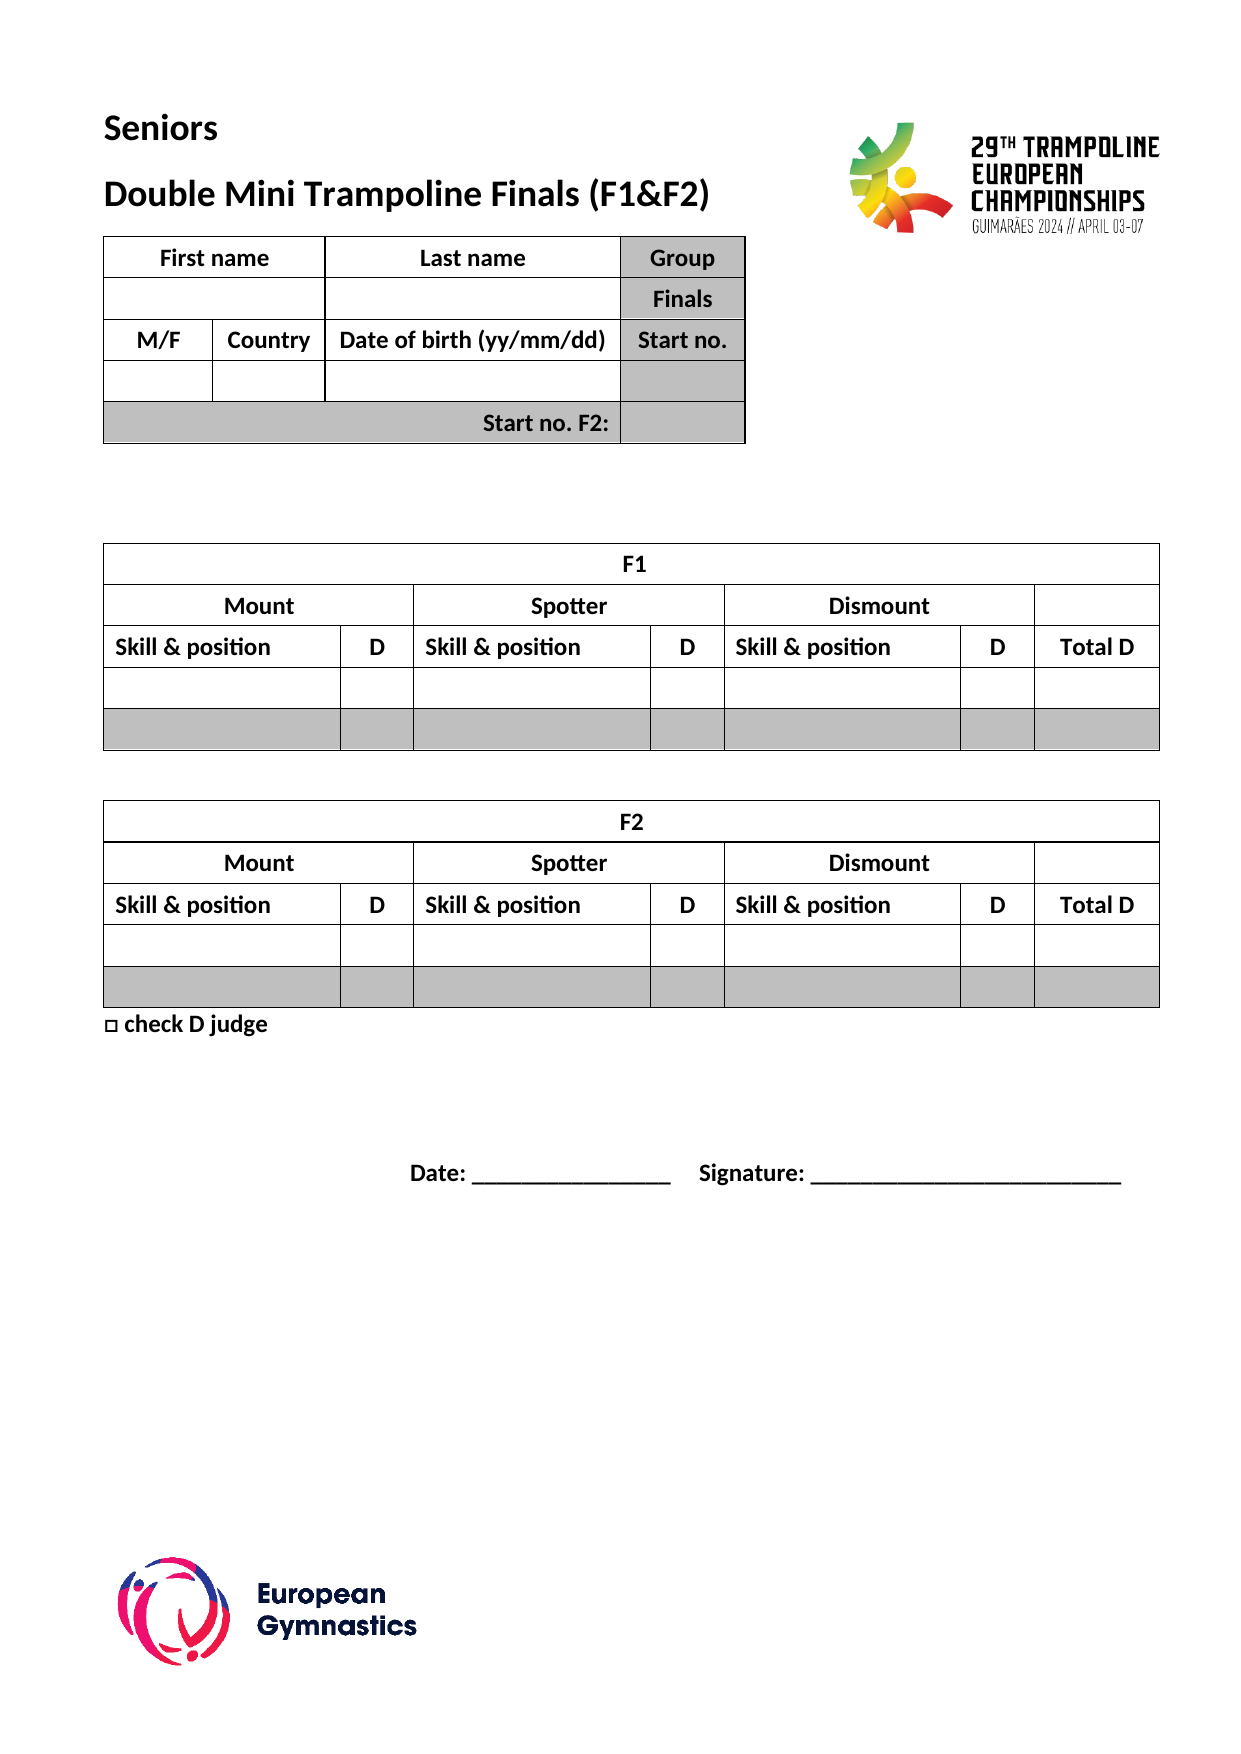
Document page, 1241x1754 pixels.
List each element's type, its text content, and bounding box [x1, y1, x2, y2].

table_cell [326, 278, 620, 318]
table_cell [104, 278, 324, 318]
table_cell [621, 361, 744, 401]
table_cell Date of birth (yy/mm/dd) [326, 320, 620, 360]
table_cell [341, 668, 413, 708]
table_cell [1035, 585, 1159, 625]
table_cell Country [213, 320, 324, 360]
table_cell Spotter [414, 843, 724, 883]
table_cell Skill & position [414, 884, 650, 924]
table_cell [414, 925, 650, 966]
table_cell Finals [621, 278, 744, 318]
table_header Last name [326, 237, 620, 277]
table_cell [414, 668, 650, 708]
table_cell Skill & position [725, 884, 960, 924]
table_cell Total D [1035, 884, 1159, 924]
table_cell D [961, 626, 1034, 667]
picture [78, 1537, 456, 1685]
table_cell Start no. [621, 320, 744, 360]
table_cell [651, 668, 724, 708]
table_cell [341, 925, 413, 966]
table_cell D [341, 626, 413, 667]
table_cell D [651, 626, 724, 667]
table_cell Dismount [725, 843, 1034, 883]
table_cell [414, 967, 650, 1007]
table_cell Skill & position [104, 884, 340, 924]
table_header Group [621, 237, 744, 277]
table_cell Mount [104, 585, 413, 625]
table_cell [651, 709, 724, 749]
table_cell Total D [1035, 626, 1159, 667]
table_cell [621, 402, 744, 442]
table_cell [725, 668, 960, 708]
table_cell [104, 361, 212, 401]
table_cell [104, 967, 340, 1007]
table_cell Mount [104, 843, 413, 883]
table_cell [326, 361, 620, 401]
table_cell Start no. F2: [104, 402, 620, 442]
table_cell [725, 925, 960, 966]
table_cell [341, 709, 413, 749]
table_cell [651, 967, 724, 1007]
table_cell Skill & position [104, 626, 340, 667]
table_cell [104, 925, 340, 966]
table_cell [961, 967, 1034, 1007]
table_header F1 [104, 544, 1159, 584]
text □ check D judge [103, 1008, 1122, 1038]
table_cell [1035, 668, 1159, 708]
table_cell M/F [104, 320, 212, 360]
table_cell [651, 925, 724, 966]
table_cell Dismount [725, 585, 1034, 625]
table_cell [1035, 709, 1159, 749]
table_header First name [104, 237, 324, 277]
table_cell [1035, 967, 1159, 1007]
table_cell [961, 925, 1034, 966]
table_cell [1035, 925, 1159, 966]
table_cell [104, 668, 340, 708]
table_cell [1035, 843, 1159, 883]
table_cell D [961, 884, 1034, 924]
table_cell Spotter [414, 585, 724, 625]
table_cell [725, 967, 960, 1007]
table_header F2 [104, 801, 1159, 841]
table_cell Skill & position [725, 626, 960, 667]
table_cell [213, 361, 324, 401]
table_cell [961, 709, 1034, 749]
table_cell Skill & position [414, 626, 650, 667]
table_cell D [341, 884, 413, 924]
table_cell [341, 967, 413, 1007]
text Seniors [103, 103, 1122, 149]
table_cell [725, 709, 960, 749]
text Date: ________________ Signature: _________________________ [103, 1157, 1122, 1187]
table_cell [104, 709, 340, 749]
table_cell [961, 668, 1034, 708]
table_cell [414, 709, 650, 749]
table_cell D [651, 884, 724, 924]
picture [829, 105, 1180, 255]
text Double Mini Trampoline Finals (F1&F2) [103, 169, 1122, 215]
